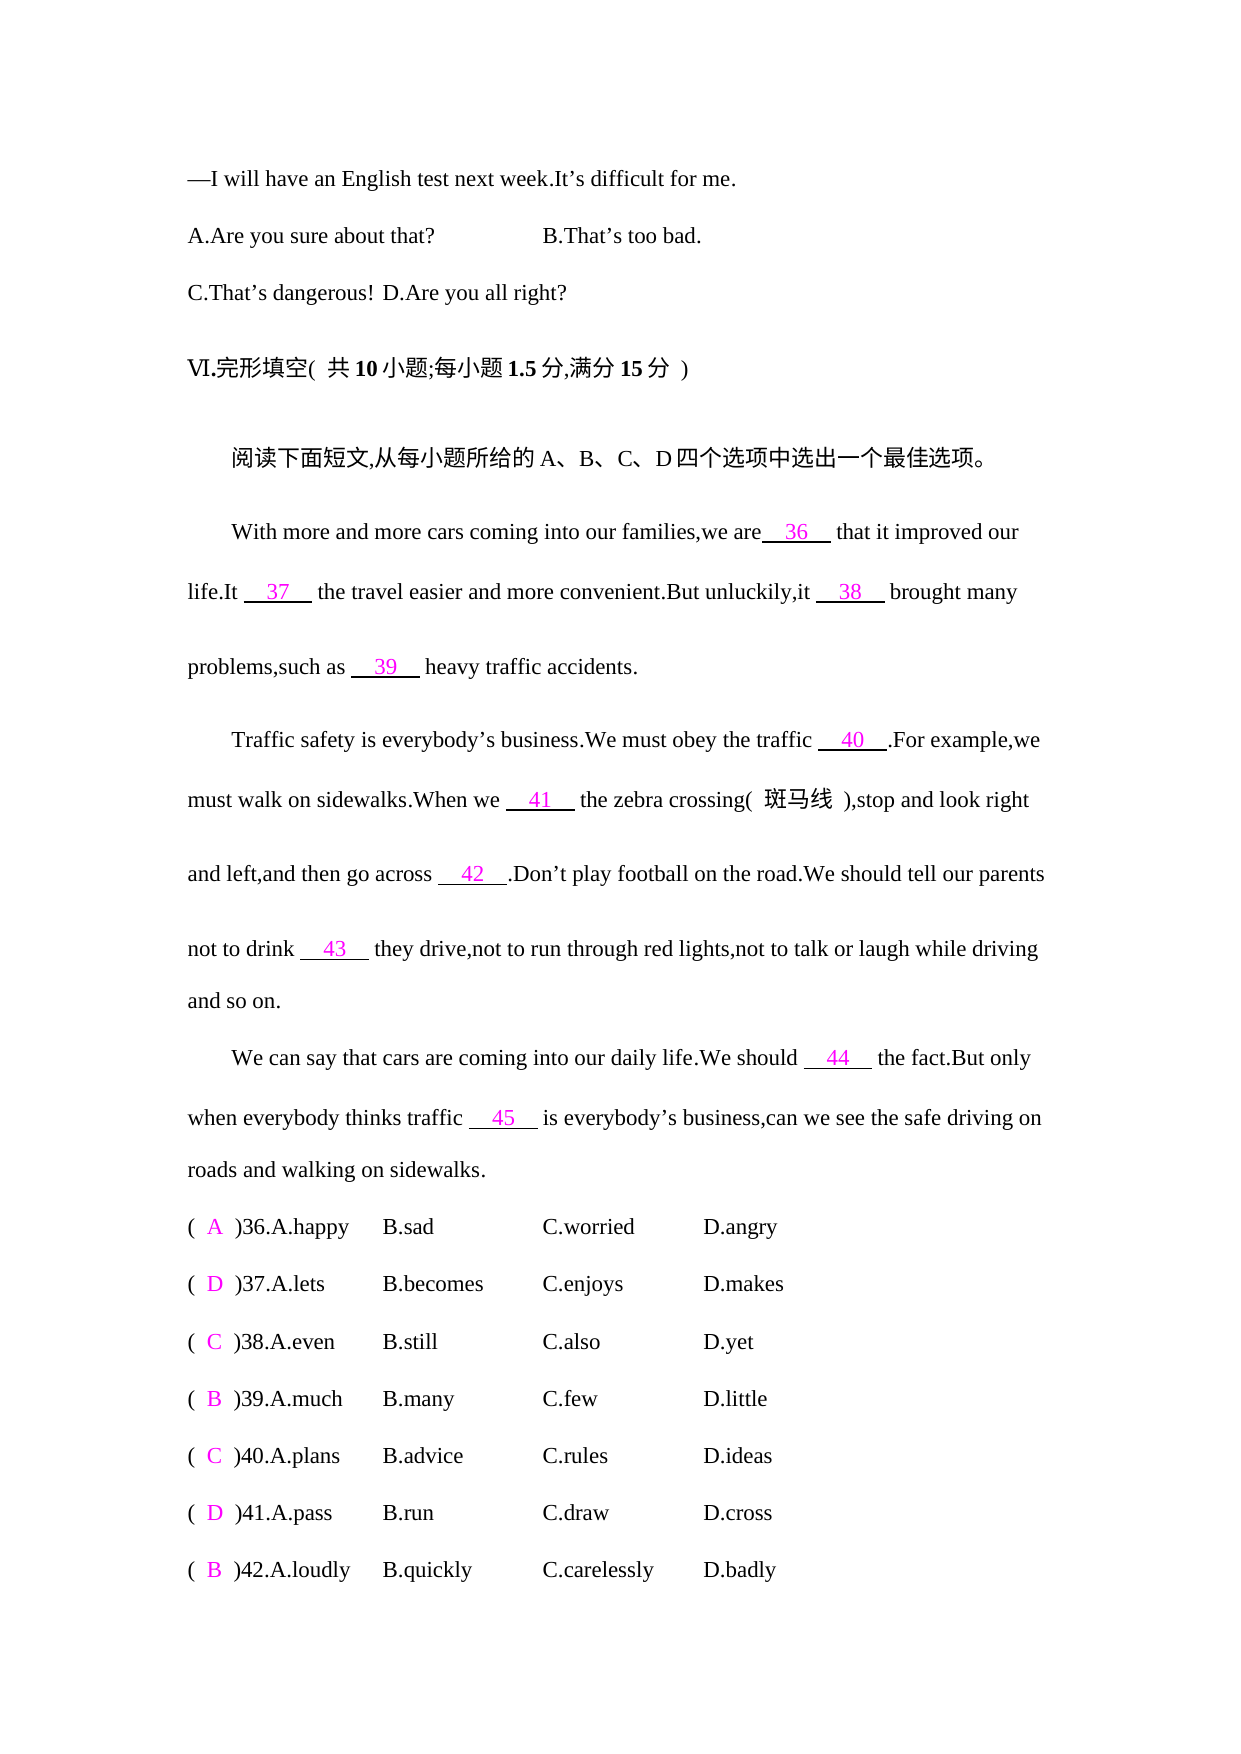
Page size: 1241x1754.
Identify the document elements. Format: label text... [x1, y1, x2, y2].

text We can say that cars are coming into our daily life.We should 44 the fact.But only when everybody thinks traffic 45 is everybody’s business,can we see the safe driving on roads and walking on sidewalks. [187, 1041, 1053, 1186]
text ( A )36.A.happy B.sad C.worried D.angry [187, 1210, 1053, 1243]
text 阅读下面短文,从每小题所给的A、B、C、D四个选项中选出一个最佳选项。 [187, 424, 1053, 489]
text ( C )40.A.plans B.advice C.rules D.ideas [187, 1439, 1053, 1472]
text ( B )39.A.much B.many C.few D.little [187, 1382, 1053, 1414]
text ( D )41.A.pass B.run C.draw D.cross [187, 1496, 1053, 1529]
text —I will have an English test next week.It’s difficult for me. [187, 162, 1053, 194]
text ( D )37.A.lets B.becomes C.enjoys D.makes [187, 1267, 1053, 1300]
text With more and more cars coming into our families,we are 36 that it improved our life.It 37 the travel easier and more convenient.But unluckily,it 38 brought many problems,such as 39 heavy traffic accidents. [187, 515, 1053, 697]
text ( C )38.A.even B.still C.also D.yet [187, 1325, 1053, 1357]
text C.That’s dangerous! D.Are you all right? [187, 276, 1053, 309]
text Traffic safety is everybody’s business.We must obey the traffic 40 .For example,we must walk on sidewalks.When we 41 the zebra crossing( 斑马线 ),stop and look right and left,and then go across 42 .Don’t play football on the road.We should tell our parents not to drink 43 they drive,not to run through red lights,not to talk or laugh while driving and so on. [187, 723, 1053, 1016]
text Ⅵ.完形填空( 共10小题;每小题1.5分,满分15分 ) [187, 333, 1053, 398]
text ( B )42.A.loudly B.quickly C.carelessly D.badly [187, 1553, 1053, 1586]
text A.Are you sure about that? B.That’s too bad. [187, 219, 1053, 252]
